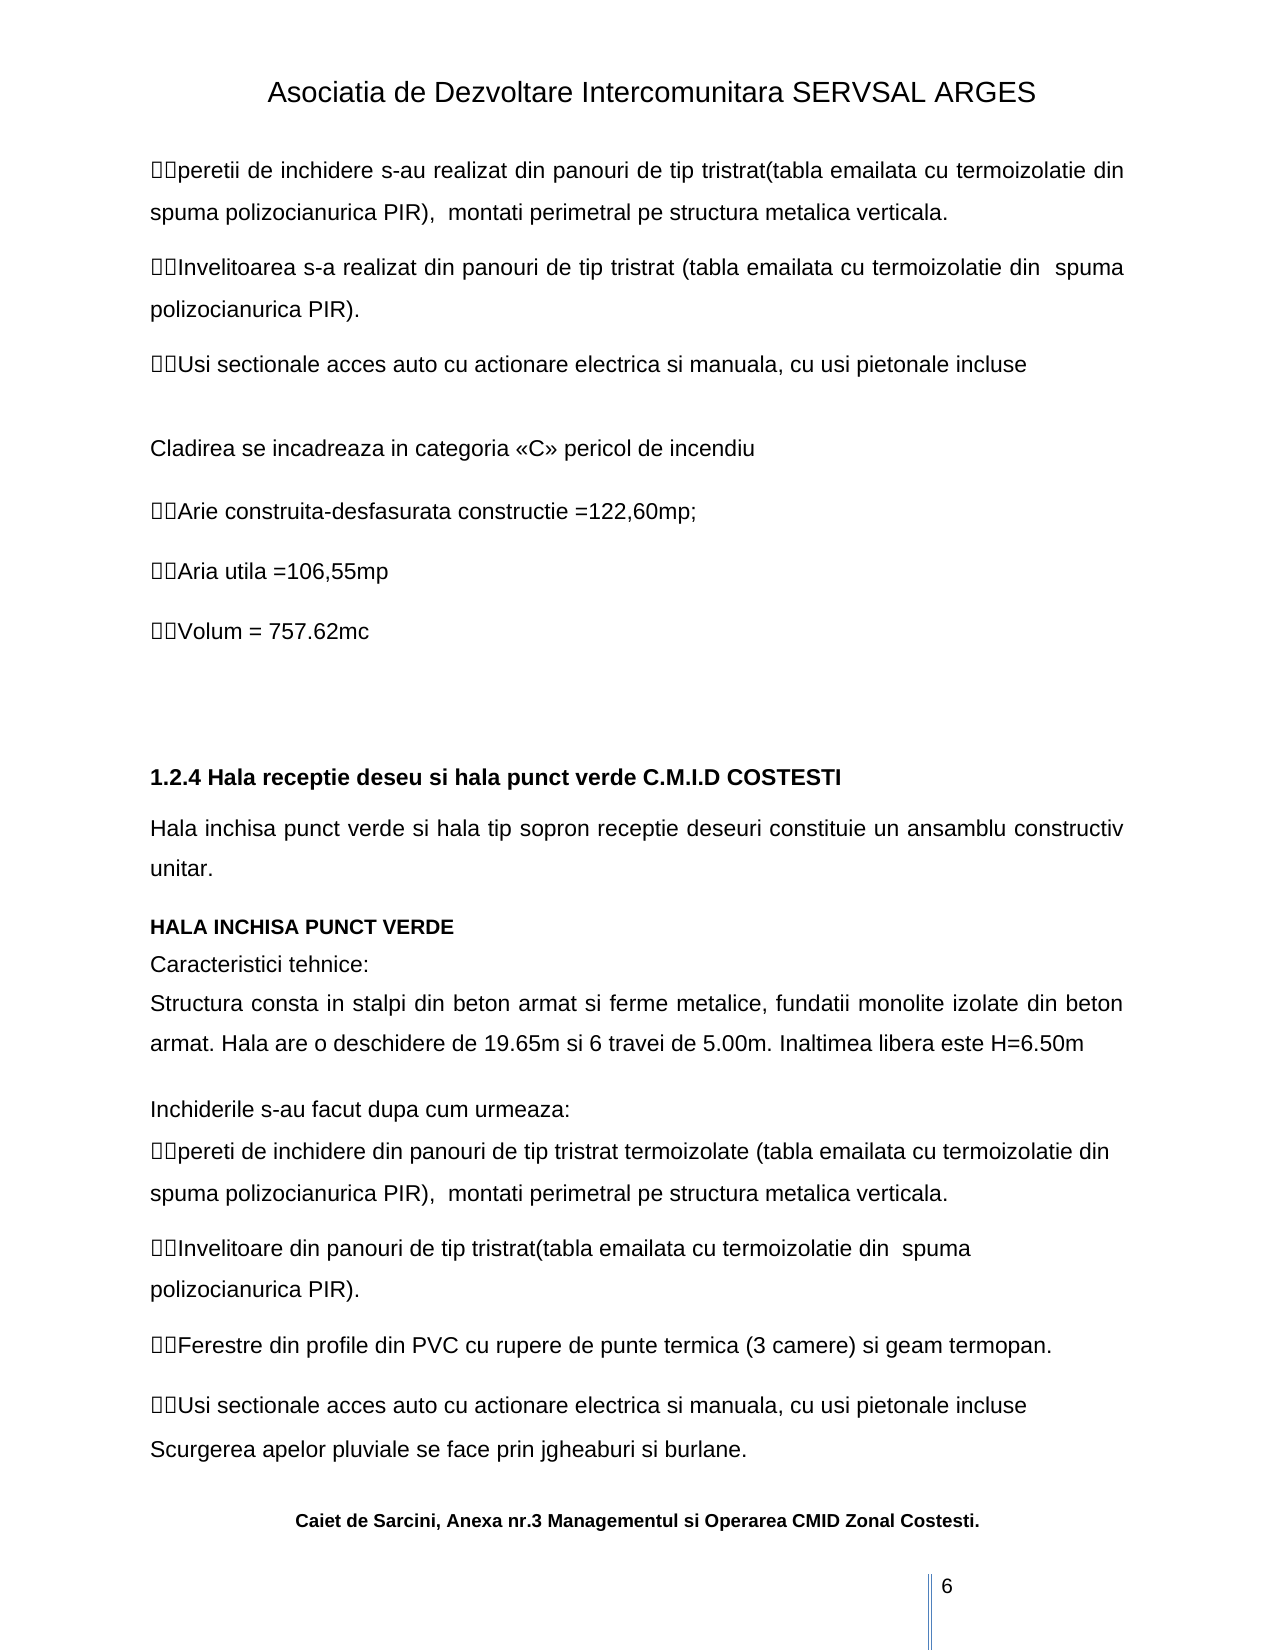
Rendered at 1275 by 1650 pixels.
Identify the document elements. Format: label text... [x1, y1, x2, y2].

text pereti de inchidere din panouri de tip tristrat termoizolate (tabla emailata cu termoizolatie din spuma polizocianurica PIR), montati perimetral pe structura metalica verticala. [150, 1135, 1125, 1206]
text Arie construita-desfasurata constructie =122,60mp; [150, 495, 1125, 526]
text Usi sectionale acces auto cu actionare electrica si manuala, cu usi pietonale incluse [150, 348, 1125, 379]
text HALA INCHISA PUNCT VERDE [150, 915, 1125, 939]
text Usi sectionale acces auto cu actionare electrica si manuala, cu usi pietonale incluse [150, 1389, 1125, 1420]
text Invelitoare din panouri de tip tristrat(tabla emailata cu termoizolatie din spuma polizocianurica PIR). [150, 1232, 1125, 1303]
text Cladirea se incadreaza in categoria «C» pericol de incendiu [150, 435, 1125, 461]
text Aria utila =106,55mp [150, 555, 1125, 586]
text 1.2.4 Hala receptie deseu si hala punct verde C.M.I.D COSTESTI [150, 764, 1125, 791]
text Structura consta in stalpi din beton armat si ferme metalice, fundatii monolite izolate din beton armat. Hala are o deschidere de 19.65m si 6 travei de 5.00m. Inaltimea libera este H=6.50m [150, 990, 1125, 1056]
text peretii de inchidere s-au realizat din panouri de tip tristrat(tabla emailata cu termoizolatie din spuma polizocianurica PIR), montati perimetral pe structura metalica verticala. [150, 154, 1125, 225]
text Inchiderile s-au facut dupa cum urmeaza: [150, 1096, 1125, 1122]
text Invelitoarea s-a realizat din panouri de tip tristrat (tabla emailata cu termoizolatie din spuma polizocianurica PIR). [150, 251, 1125, 322]
text Scurgerea apelor pluviale se face prin jgheaburi si burlane. [150, 1436, 1125, 1462]
text Hala inchisa punct verde si hala tip sopron receptie deseuri constituie un ansamblu constructiv unitar. [150, 815, 1125, 881]
text Caracteristici tehnice: [150, 951, 1125, 977]
text Volum = 757.62mc [150, 615, 1125, 646]
text Ferestre din profile din PVC cu rupere de punte termica (3 camere) si geam termopan. [150, 1329, 1125, 1360]
